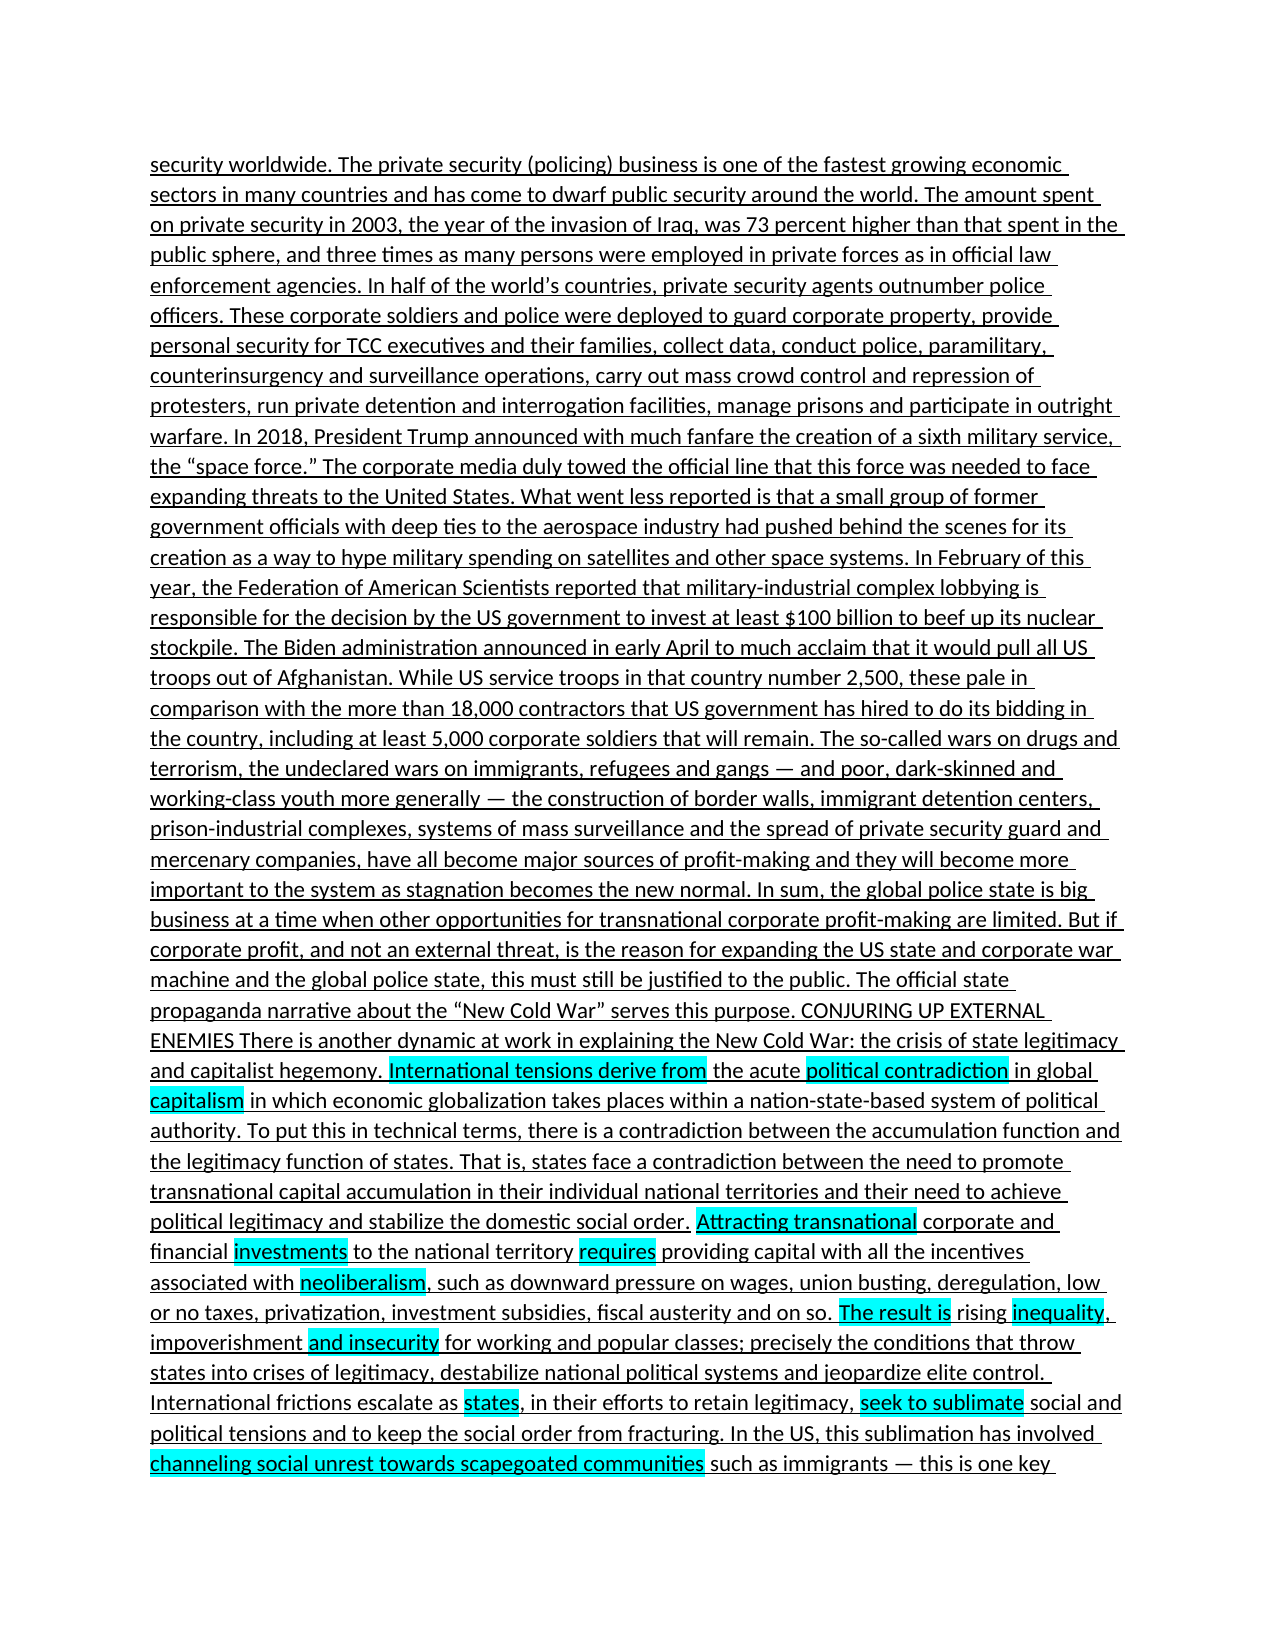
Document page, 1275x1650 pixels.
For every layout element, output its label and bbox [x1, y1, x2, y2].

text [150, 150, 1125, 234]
text [150, 1052, 1125, 1477]
text [150, 236, 1125, 1050]
